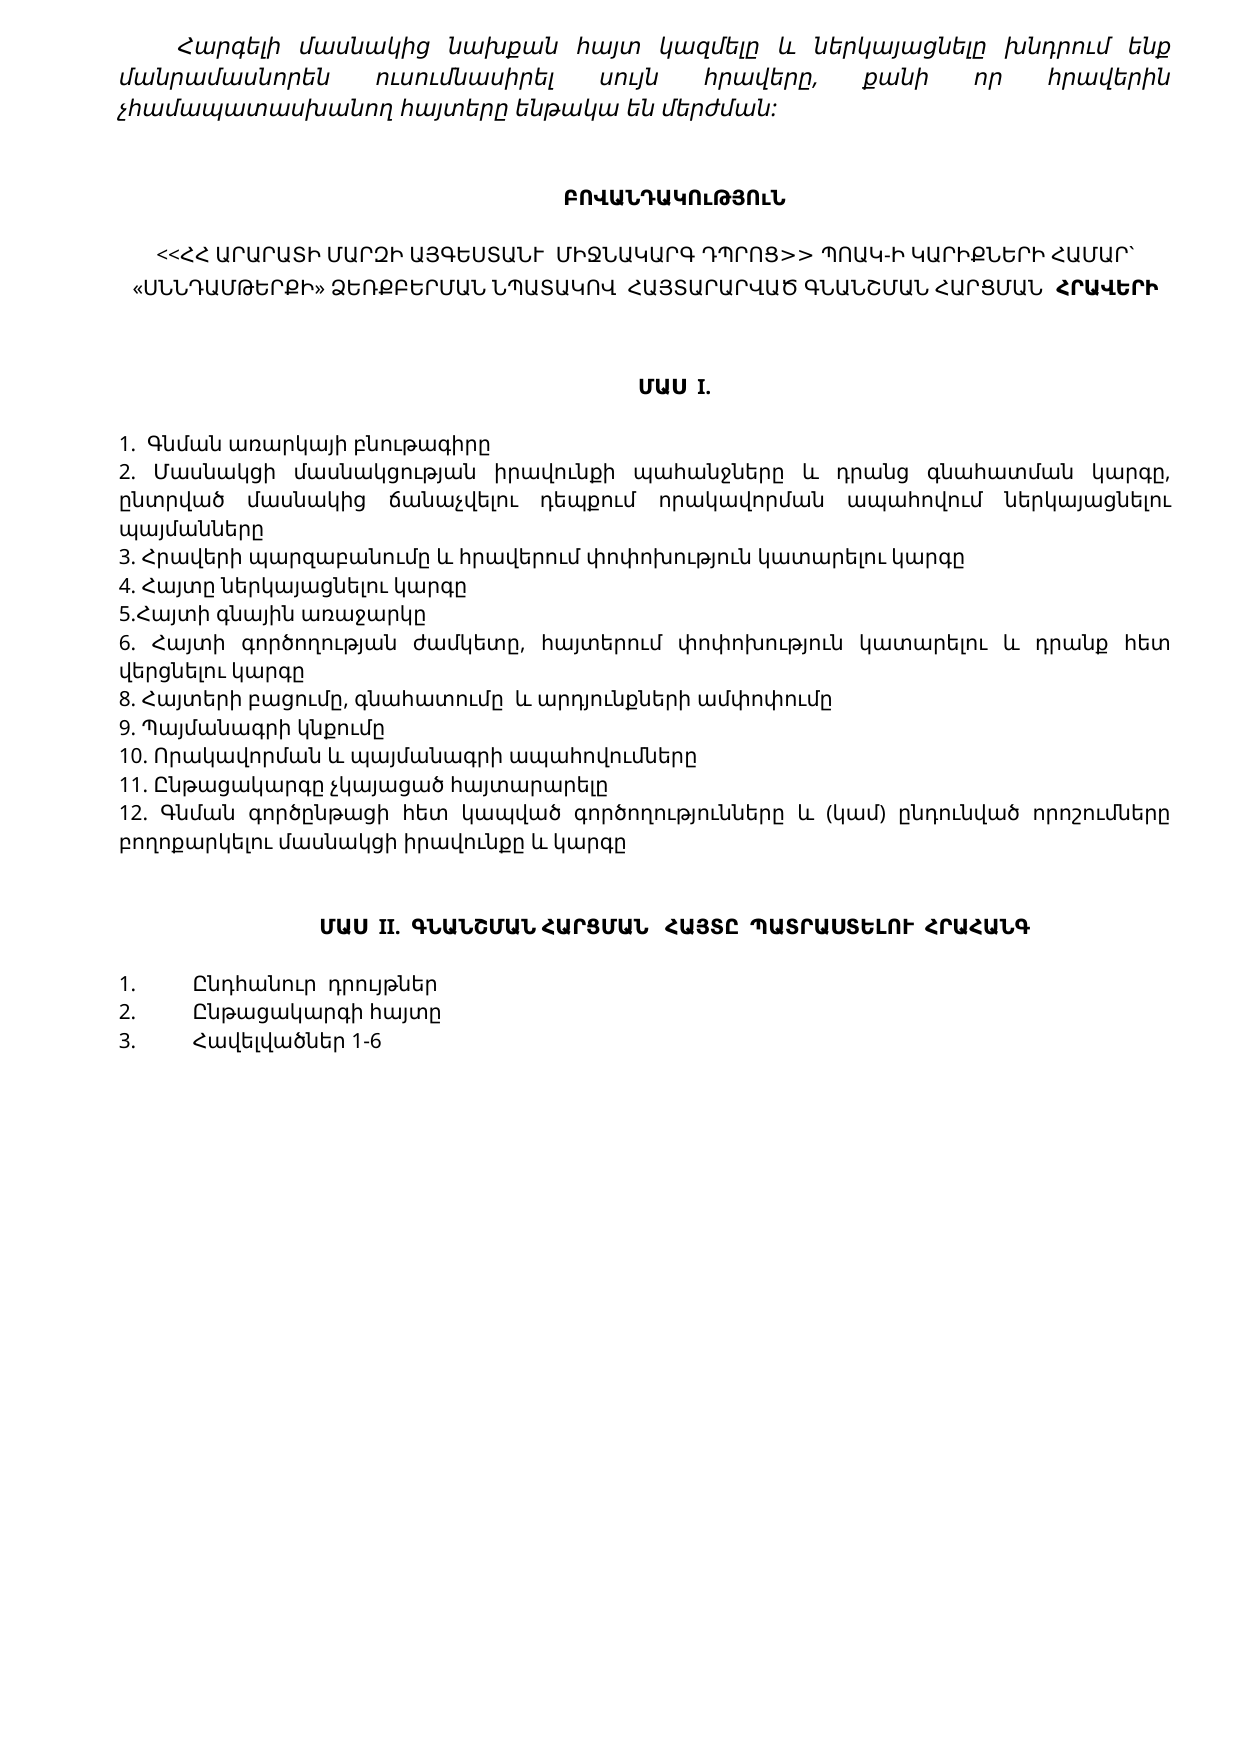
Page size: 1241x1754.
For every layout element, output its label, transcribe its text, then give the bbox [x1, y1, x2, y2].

text 12. Գնման գործընթացի հետ կապված գործողությունները և (կամ) ընդունված որոշումները բողոքարկելու մասնակցի իրավունքը և կարգը [118, 798, 1171, 855]
text 5.Հայտի գնային առաջարկը [118, 599, 1171, 628]
text 3. Հրավերի պարզաբանումը և հրավերում փոփոխություն կատարելու կարգը [118, 542, 1171, 571]
text ԲՈՎԱՆԴԱԿՈւԹՅՈւՆ [118, 183, 1171, 211]
text 2. Ընթացակարգի հայտը [118, 997, 1171, 1026]
text 6. Հայտի գործողության ժամկետը, հայտերում փոփոխություն կատարելու և դրանք հետ վերցնելու կարգը [118, 628, 1171, 684]
text ՄԱՍ II. ԳՆԱՆՇՄԱՆ ՀԱՐՑՄԱՆ ՀԱՅՏԸ ՊԱՏՐԱՍՏԵԼՈՒ ՀՐԱՀԱՆԳ [118, 912, 1171, 941]
text <<ՀՀ ԱՐԱՐԱՏԻ ՄԱՐԶԻ ԱՅԳԵՍՏԱՆՒ ՄԻՋՆԱԿԱՐԳ ԴՊՐՈՑ>> ՊՈԱԿ-Ի ԿԱՐԻՔՆԵՐԻ ՀԱՄԱՐ` «ՍՆՆԴԱՄԹԵՐՔԻ» ՁԵՌՔԲԵՐՄԱՆ ՆՊԱՏԱԿՈՎ ՀԱՅՏԱՐԱՐՎԱԾ ԳՆԱՆՇՄԱՆ ՀԱՐՑՄԱՆ ՀՐԱՎԵՐԻ [118, 240, 1172, 302]
text ՄԱՍ I. [118, 372, 1171, 400]
text 1. Ընդհանուր դրույթներ [118, 969, 1171, 997]
text Հարգելի մասնակից նախքան հայտ կազմելը և ներկայացնելը խնդրում ենք մանրամասնորեն ուսումնասիրել սույն հրավերը, քանի որ հրավերին չհամապատասխանող հայտերը ենթակա են մերժման: [118, 29, 1171, 123]
text 1. Գնման առարկայի բնութագիրը [118, 429, 1171, 457]
text 2. Մասնակցի մասնակցության իրավունքի պահանջները և դրանց գնահատման կարգը, ընտրված մասնակից ճանաչվելու դեպքում որակավորման ապահովում ներկայացնելու պայմանները [118, 457, 1171, 542]
text 10. Որակավորման և պայմանագրի ապահովումները [118, 741, 1171, 770]
text 8. Հայտերի բացումը, գնահատումը և արդյունքների ամփոփումը [118, 684, 1171, 713]
text 3. Հավելվածներ 1-6 [118, 1026, 1171, 1054]
text 11. Ընթացակարգը չկայացած հայտարարելը [118, 770, 1171, 798]
text 9. Պայմանագրի կնքումը [118, 713, 1171, 741]
text 4. Հայտը ներկայացնելու կարգը [118, 571, 1171, 599]
